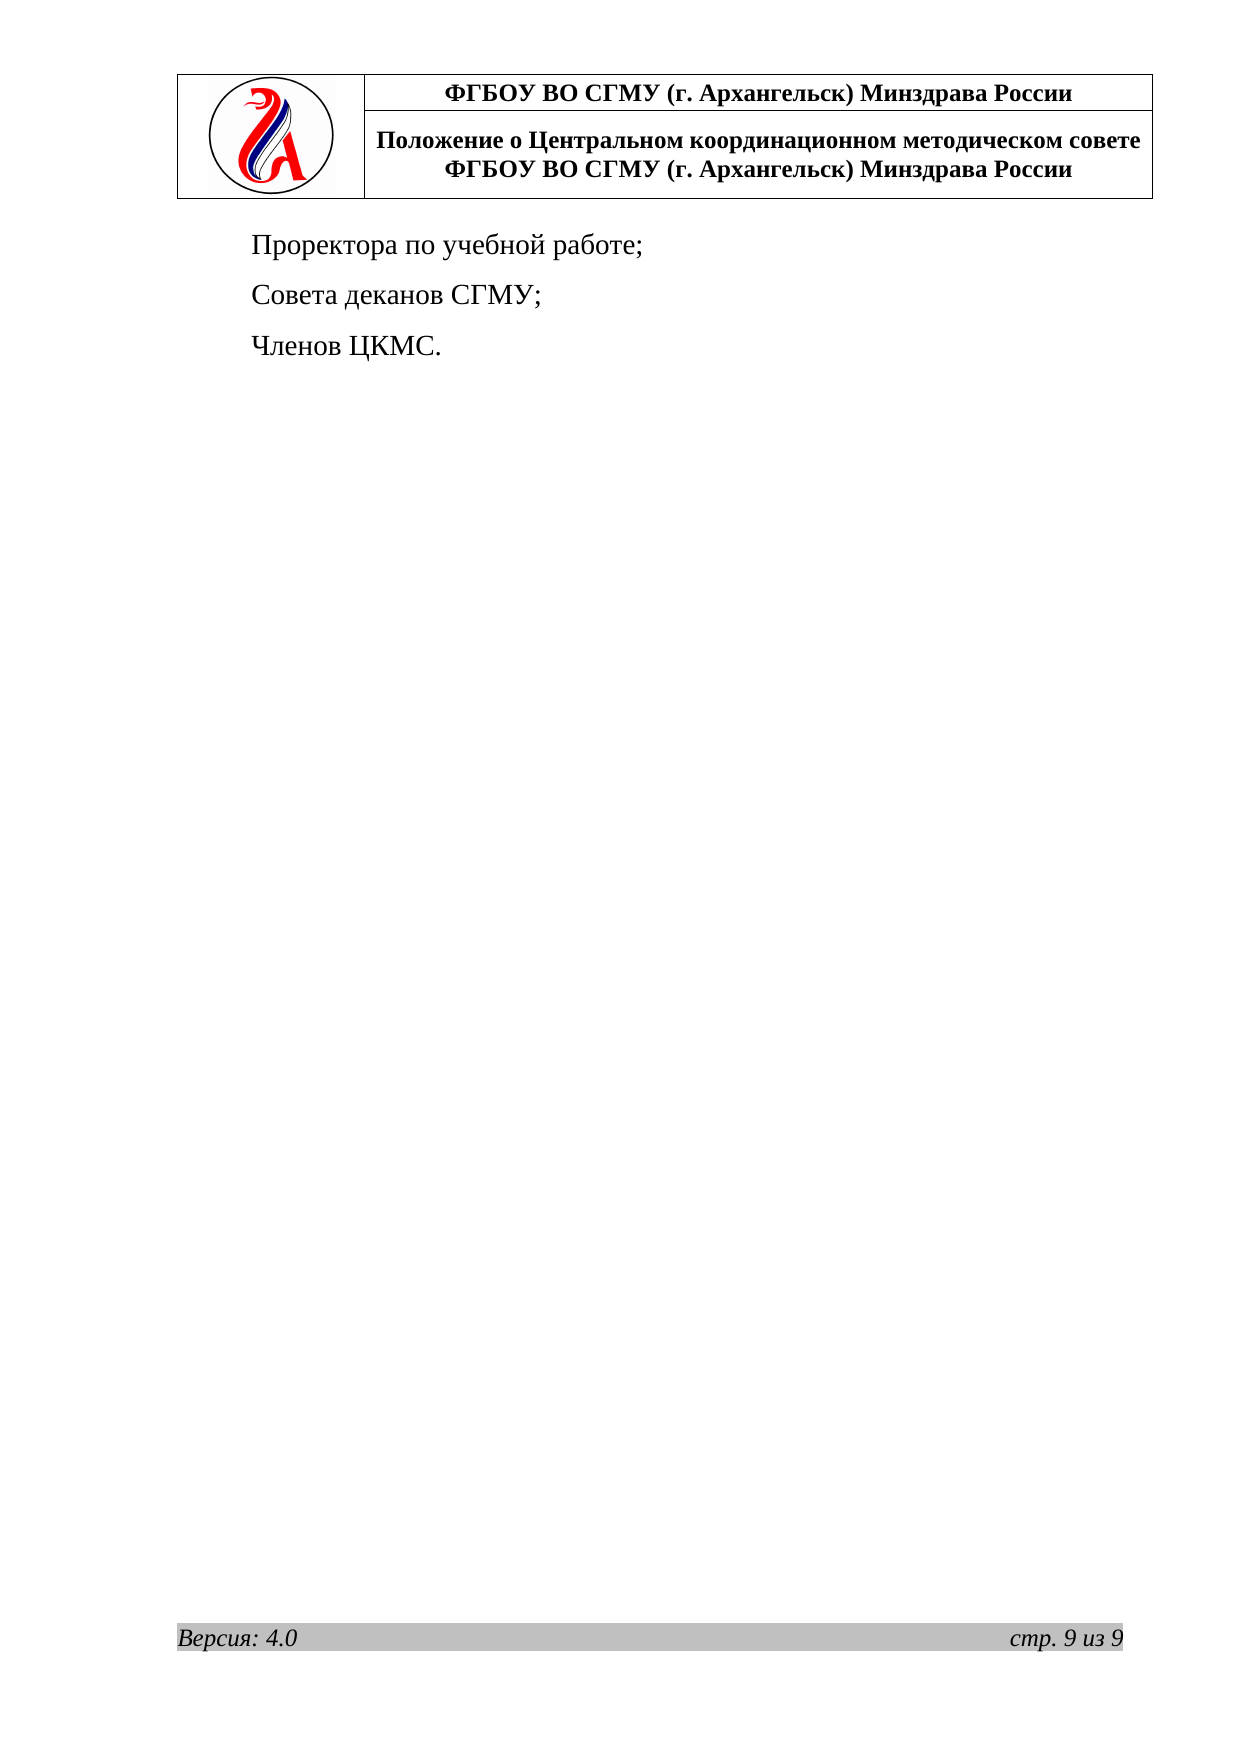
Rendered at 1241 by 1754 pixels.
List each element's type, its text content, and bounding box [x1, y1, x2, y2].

text Членов ЦКМС. [177, 328, 1152, 361]
text Проректора по учебной работе; [177, 227, 1152, 261]
text Совета деканов СГМУ; [177, 277, 1152, 311]
